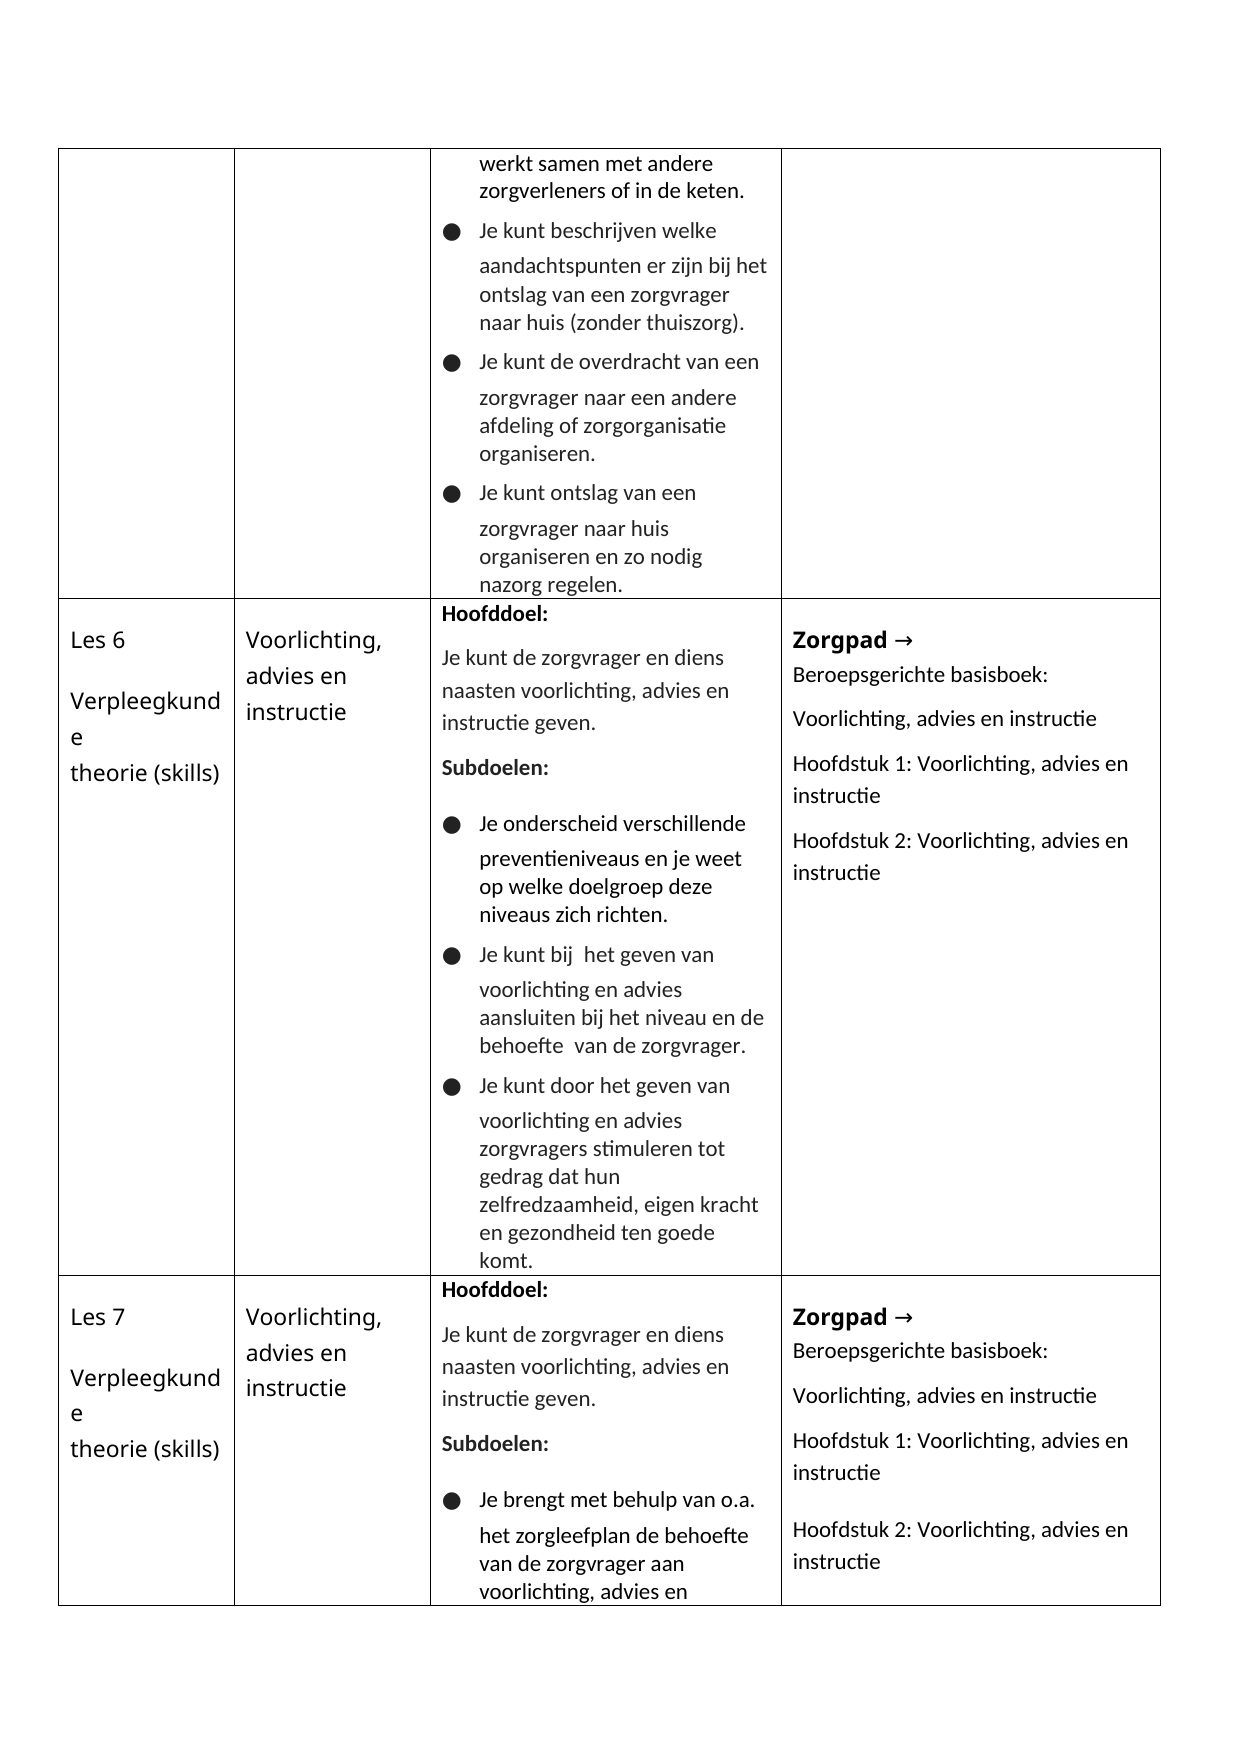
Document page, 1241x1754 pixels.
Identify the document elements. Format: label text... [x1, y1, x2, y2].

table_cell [431, 149, 781, 598]
table_cell Voorlichting, advies en instructie [235, 599, 430, 1274]
table_cell Hoofddoel: Je kunt de zorgvrager en diens naasten voorlichting, advies en instructie geven. Subdoelen: Je onderscheid verschillende preventieniveaus en je weet op welke doelgroep deze niveaus zich richten. Je kunt bij het geven van voorlichting en advies aansluiten bij het niveau en de behoefte van de zorgvrager. Je kunt door het geven van voorlichting en advies zorgvragers stimuleren tot gedrag dat hun zelfredzaamheid, eigen kracht en gezondheid ten goede komt. [431, 599, 781, 1274]
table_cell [782, 149, 1160, 598]
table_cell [235, 1276, 430, 1605]
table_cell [59, 1276, 234, 1605]
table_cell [782, 1276, 1160, 1605]
table_cell Les 6 Verpleegkunde theorie (skills) [59, 599, 234, 1274]
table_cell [235, 149, 430, 598]
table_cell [431, 1276, 781, 1605]
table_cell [59, 149, 234, 598]
